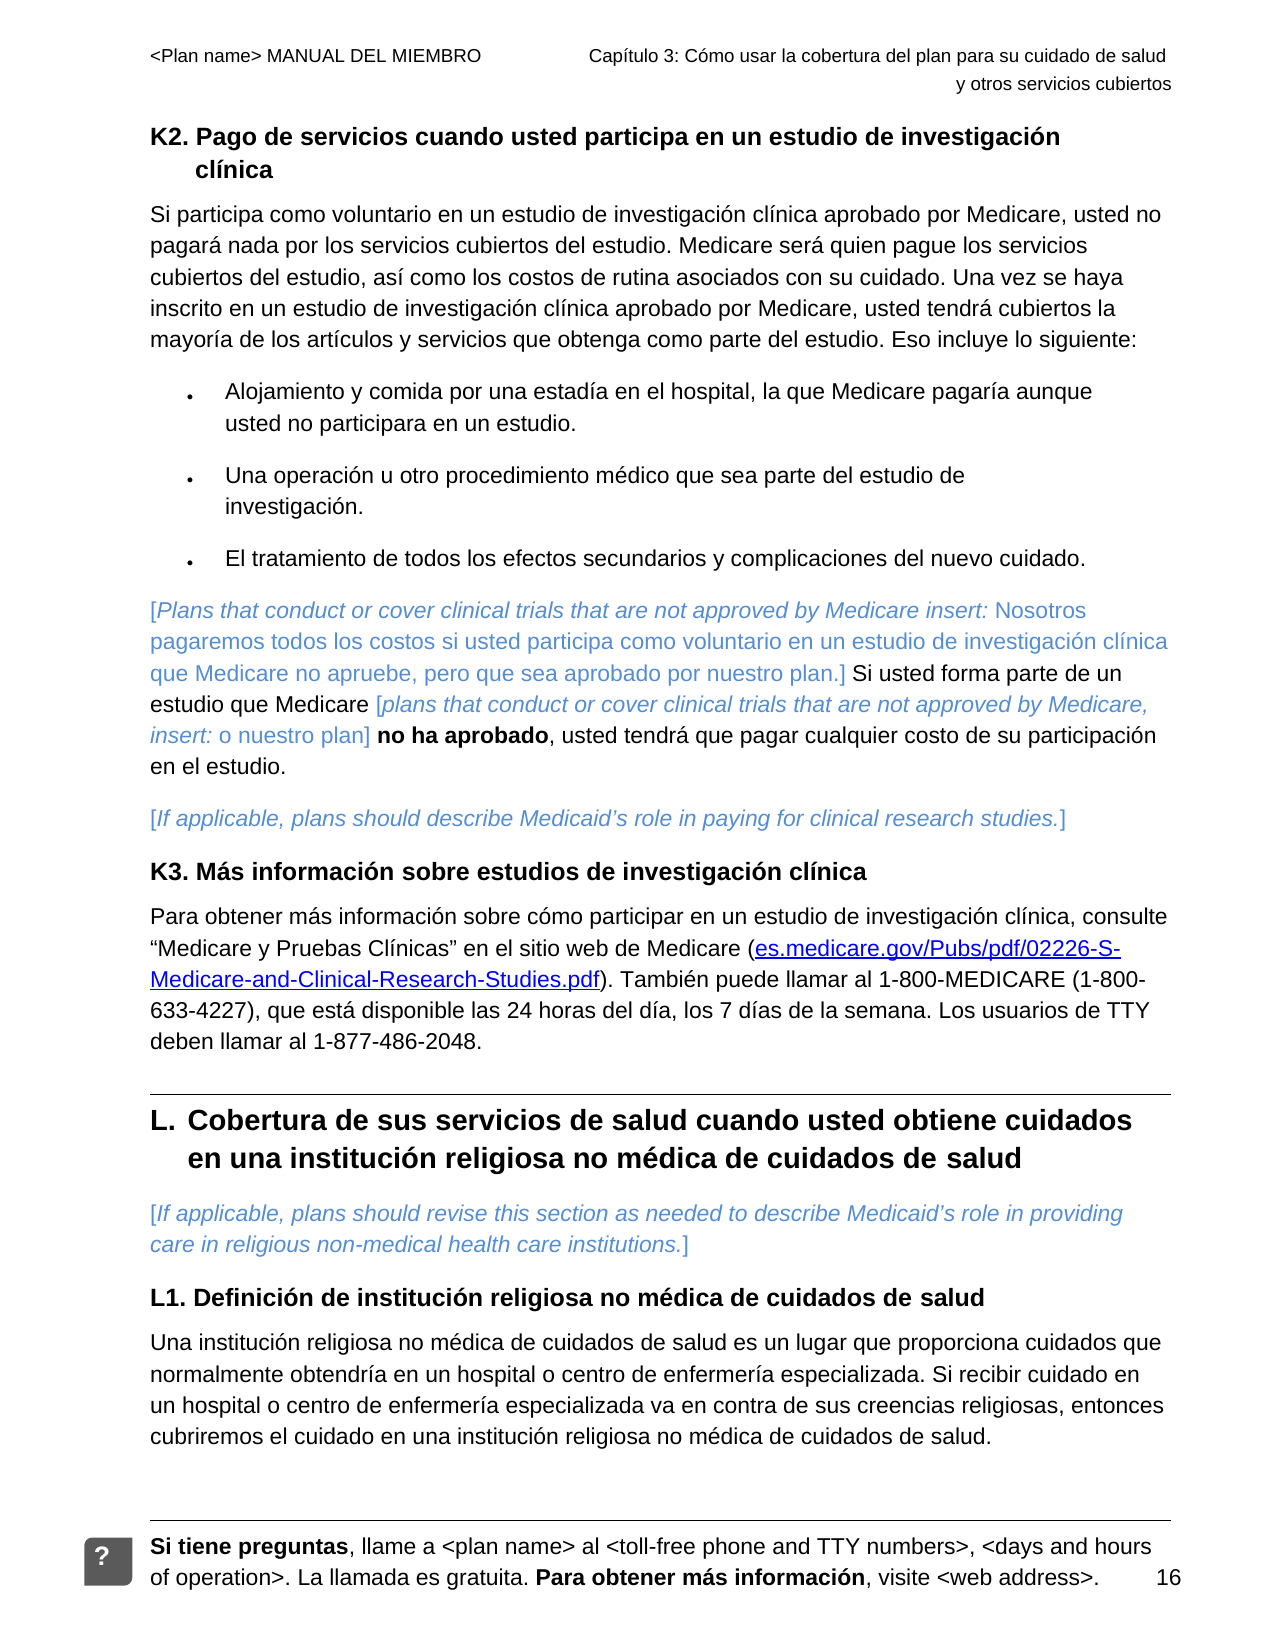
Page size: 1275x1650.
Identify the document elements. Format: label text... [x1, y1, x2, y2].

list Una operación u otro procedimiento médico que sea parte del estudio de investigación. [187, 458, 1096, 521]
list Alojamiento y comida por una estadía en el hospital, la que Medicare pagaría aunque usted no participara en un estudio. [187, 375, 1096, 437]
text [Plans that conduct or cover clinical trials that are not approved by Medicare insert: Nosotros pagaremos todos los costos si usted participa como voluntario en un estudio de investigación clínica que Medicare no apruebe, pero que sea aprobado por nuestro plan.] Si usted forma parte de un estudio que Medicare [plans that conduct or cover clinical trials that are not approved by Medicare, insert: o nuestro plan] no ha aprobado, usted tendrá que pagar cualquier costo de su participación en el estudio. [150, 593, 1171, 781]
subtitle K3. Más información sobre estudios de investigación clínica [150, 854, 1096, 887]
subtitle K2. Pago de servicios cuando usted participa en un estudio de investigación clínica [150, 118, 1096, 185]
text [If applicable, plans should describe Medicaid’s role in paying for clinical research studies.] [150, 802, 1171, 833]
text [If applicable, plans should revise this section as needed to describe Medicaid’s role in providing care in religious non-medical health care institutions.] [150, 1197, 1171, 1259]
text Una institución religiosa no médica de cuidados de salud es un lugar que proporciona cuidados que normalmente obtendría en un hospital o centro de enfermería especializada. Si recibir cuidado en un hospital o centro de enfermería especializada va en contra de sus creencias religiosas, entonces cubriremos el cuidado en una institución religiosa no médica de cuidados de salud. [150, 1326, 1171, 1451]
list El tratamiento de todos los efectos secundarios y complicaciones del nuevo cuidado. [187, 541, 1096, 573]
text Para obtener más información sobre cómo participar en un estudio de investigación clínica, consulte “Medicare y Pruebas Clínicas” en el sitio web de Medicare (es.medicare.gov/Pubs/pdf/02226-S-Medicare-and-Clinical-Research-Studies.pdf). También puede llamar al 1-800-MEDICARE (1-800-633-4227), que está disponible las 24 horas del día, los 7 días de la semana. Los usuarios de TTY deben llamar al 1-877-486-2048. [150, 900, 1171, 1056]
subtitle Cobertura de sus servicios de salud cuando usted obtiene cuidados en una institución religiosa no médica de cuidados de salud [150, 1095, 1171, 1176]
subtitle L1. Definición de institución religiosa no médica de cuidados de salud [150, 1280, 1096, 1313]
text Si participa como voluntario en un estudio de investigación clínica aprobado por Medicare, usted no pagará nada por los servicios cubiertos del estudio. Medicare será quien pague los servicios cubiertos del estudio, así como los costos de rutina asociados con su cuidado. Una vez se haya inscrito en un estudio de investigación clínica aprobado por Medicare, usted tendrá cubiertos la mayoría de los artículos y servicios que obtenga como parte del estudio. Eso incluye lo siguiente: [150, 198, 1171, 354]
